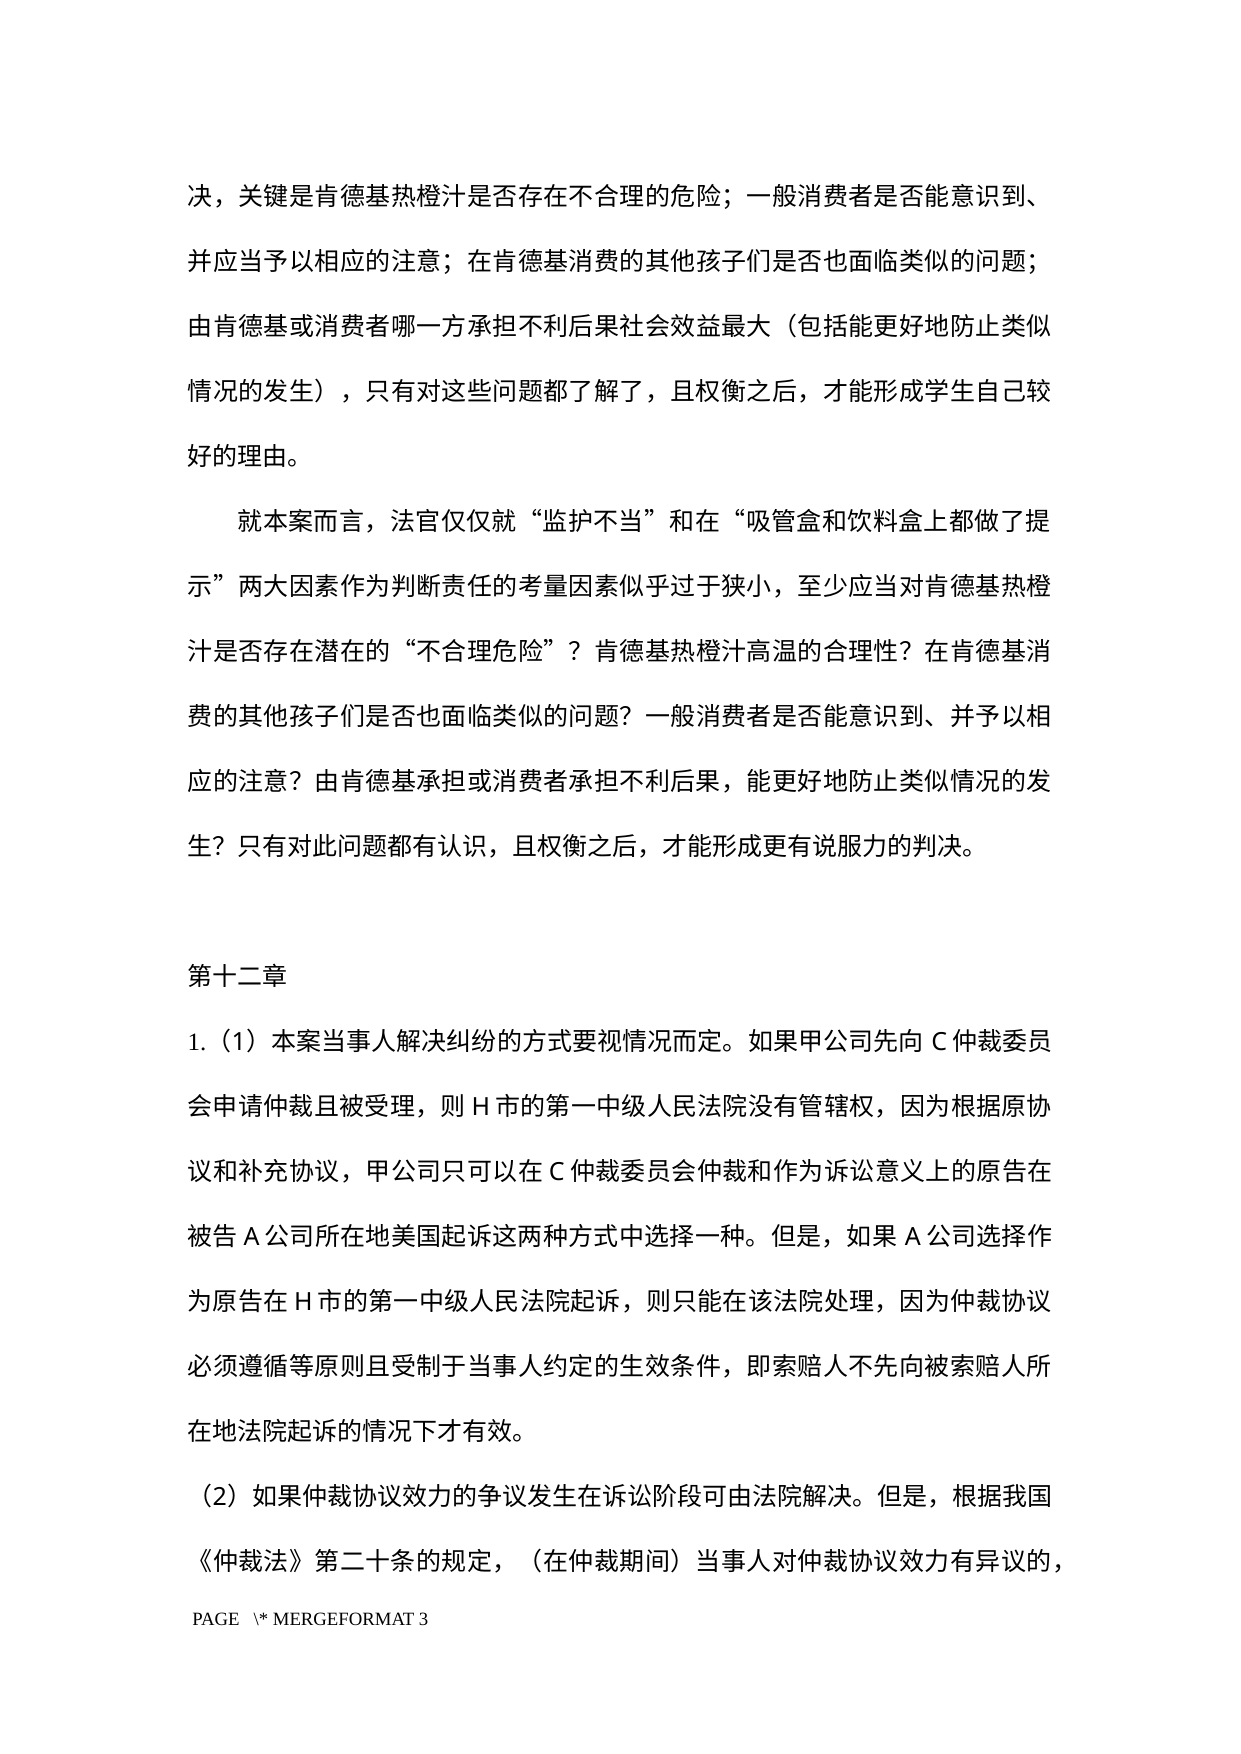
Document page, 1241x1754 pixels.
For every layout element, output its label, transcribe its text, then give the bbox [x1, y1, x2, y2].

text 第十二章 [187, 942, 1053, 1007]
text 1.（1）本案当事人解决纠纷的方式要视情况而定。如果甲公司先向C仲裁委员会申请仲裁且被受理，则H市的第一中级人民法院没有管辖权，因为根据原协议和补充协议，甲公司只可以在C仲裁委员会仲裁和作为诉讼意义上的原告在被告A公司所在地美国起诉这两种方式中选择一种。但是，如果A公司选择作为原告在H市的第一中级人民法院起诉，则只能在该法院处理，因为仲裁协议必须遵循等原则且受制于当事人约定的生效条件，即索赔人不先向被索赔人所在地法院起诉的情况下才有效。 [187, 1007, 1053, 1462]
text 就本案而言，法官仅仅就“监护不当”和在“吸管盒和饮料盒上都做了提示”两大因素作为判断责任的考量因素似乎过于狭小，至少应当对肯德基热橙汁是否存在潜在的“不合理危险”？肯德基热橙汁高温的合理性？在肯德基消费的其他孩子们是否也面临类似的问题？一般消费者是否能意识到、并予以相应的注意？由肯德基承担或消费者承担不利后果，能更好地防止类似情况的发生？只有对此问题都有认识，且权衡之后，才能形成更有说服力的判决。 [187, 487, 1053, 877]
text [187, 162, 1053, 487]
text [187, 1462, 1053, 1592]
